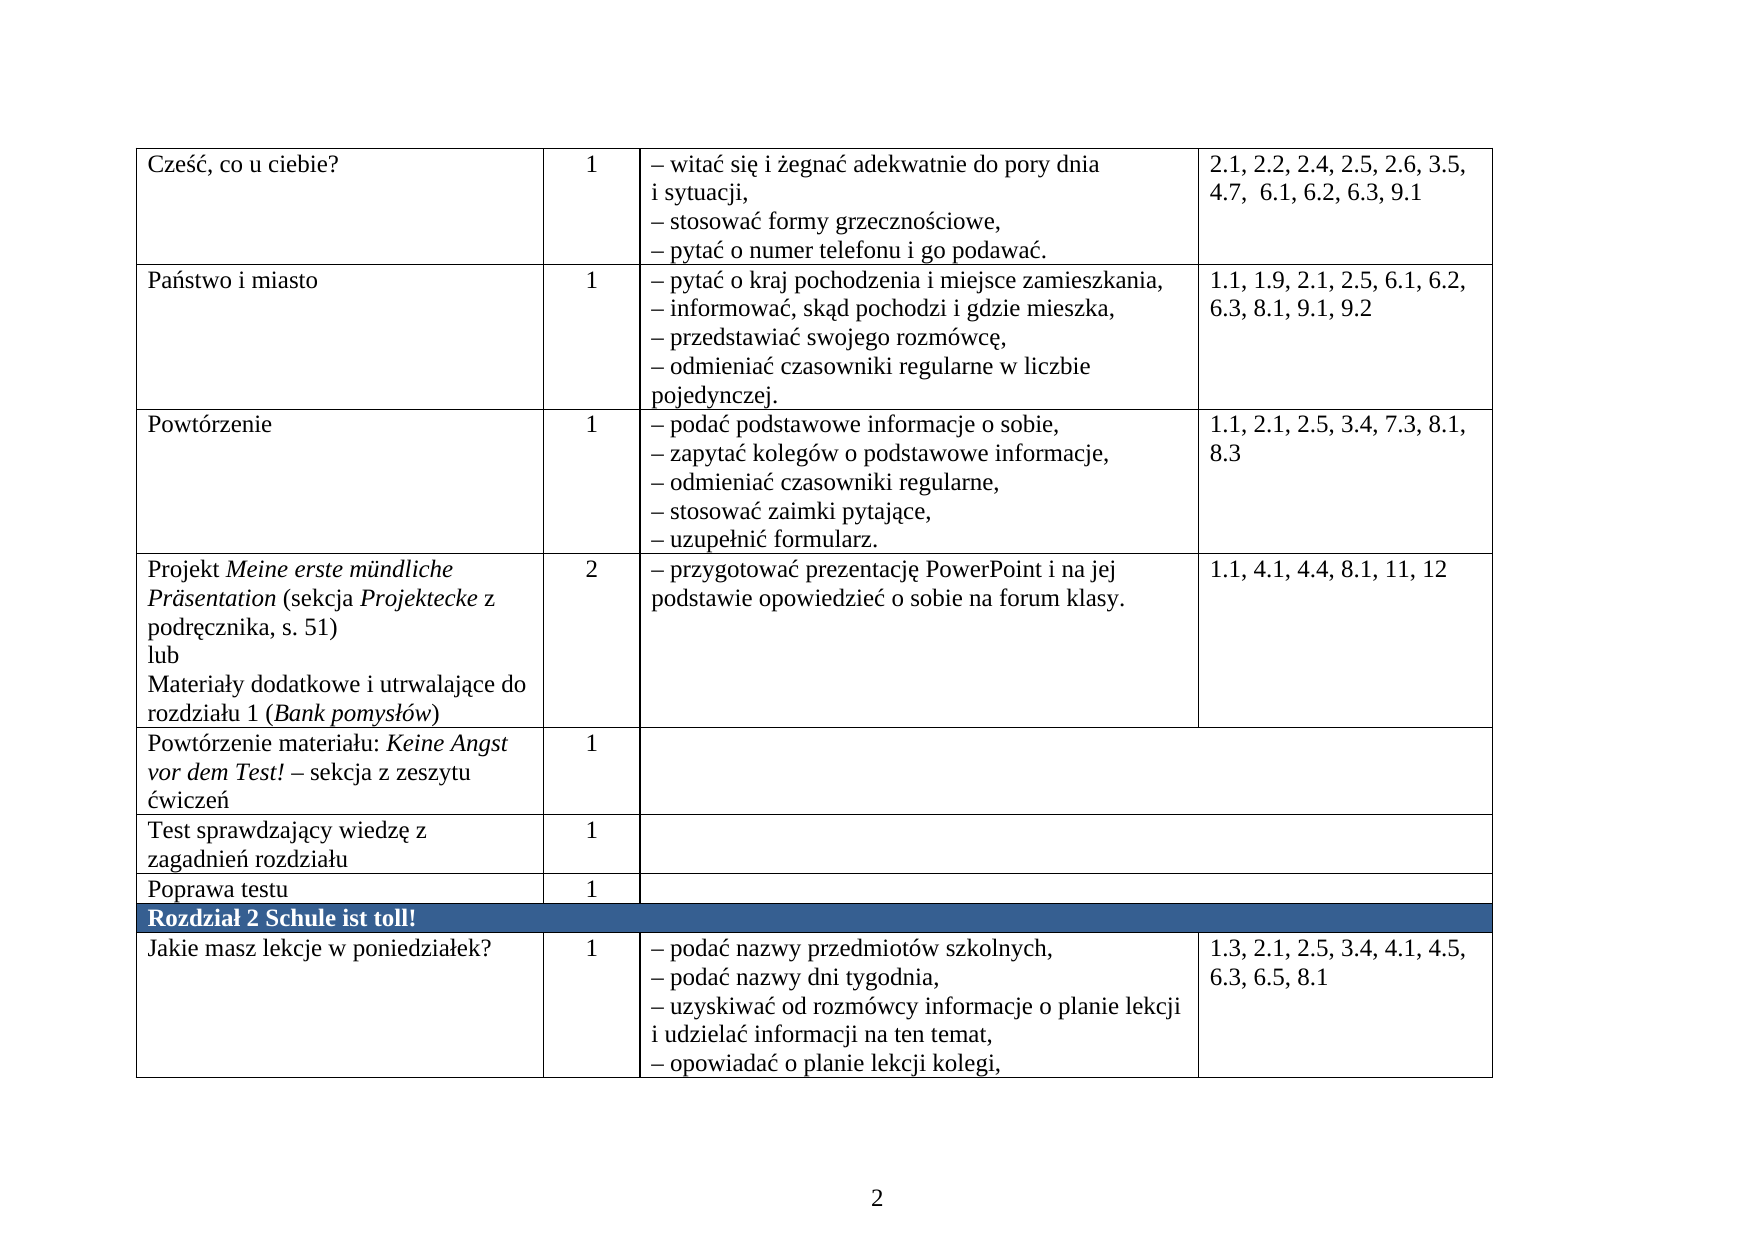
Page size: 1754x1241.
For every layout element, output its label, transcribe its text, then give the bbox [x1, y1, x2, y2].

table_cell – przygotować prezentację PowerPoint i na jej podstawie opowiedzieć o sobie na forum klasy. [641, 554, 1198, 727]
table_cell Projekt Meine erste mündliche Präsentation (sekcja Projektecke z podręcznika, s. 51) lub Materiały dodatkowe i utrwalające do rozdziału 1 (Bank pomysłów) [137, 554, 543, 727]
table_cell Poprawa testu [137, 874, 543, 902]
table_cell 1 [544, 815, 639, 873]
table_cell 1 [544, 149, 639, 264]
table_cell 1 [544, 410, 639, 553]
table_cell 1.1, 4.1, 4.4, 8.1, 11, 12 [1199, 554, 1492, 727]
table_cell – podać podstawowe informacje o sobie, – zapytać kolegów o podstawowe informacje, – odmieniać czasowniki regularne, – stosować zaimki pytające, – uzupełnić formularz. [641, 410, 1198, 553]
table_cell 2.1, 2.2, 2.4, 2.5, 2.6, 3.5, 4.7, 6.1, 6.2, 6.3, 9.1 [1199, 149, 1492, 264]
table_cell – witać się i żegnać adekwatnie do pory dnia i sytuacji, – stosować formy grzecznościowe, – pytać o numer telefonu i go podawać. [641, 149, 1198, 264]
table_cell [641, 815, 1492, 873]
table_cell – pytać o kraj pochodzenia i miejsce zamieszkania, – informować, skąd pochodzi i gdzie mieszka, – przedstawiać swojego rozmówcę, – odmieniać czasowniki regularne w liczbie pojedynczej. [641, 265, 1198, 408]
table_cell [641, 933, 1198, 1077]
table_cell Powtórzenie materiału: Keine Angst vor dem Test! – sekcja z zeszytu ćwiczeń [137, 728, 543, 814]
table_cell Państwo i miasto [137, 265, 543, 408]
table_cell Rozdział 2 Schule ist toll! [137, 904, 1492, 932]
table_cell [641, 728, 1492, 814]
table_cell Cześć, co u ciebie? [137, 149, 543, 264]
table_cell 2 [544, 554, 639, 727]
table_cell 1 [544, 265, 639, 408]
table_cell Powtórzenie [137, 410, 543, 553]
table_cell 1.1, 2.1, 2.5, 3.4, 7.3, 8.1, 8.3 [1199, 410, 1492, 553]
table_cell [1199, 933, 1492, 1077]
table_cell Test sprawdzający wiedzę z zagadnień rozdziału [137, 815, 543, 873]
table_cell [137, 933, 543, 1077]
table_cell 1 [544, 874, 639, 902]
table_cell 1.1, 1.9, 2.1, 2.5, 6.1, 6.2, 6.3, 8.1, 9.1, 9.2 [1199, 265, 1492, 408]
table_cell [641, 874, 1492, 902]
table_cell 1 [544, 933, 639, 1077]
table_cell 1 [544, 728, 639, 814]
